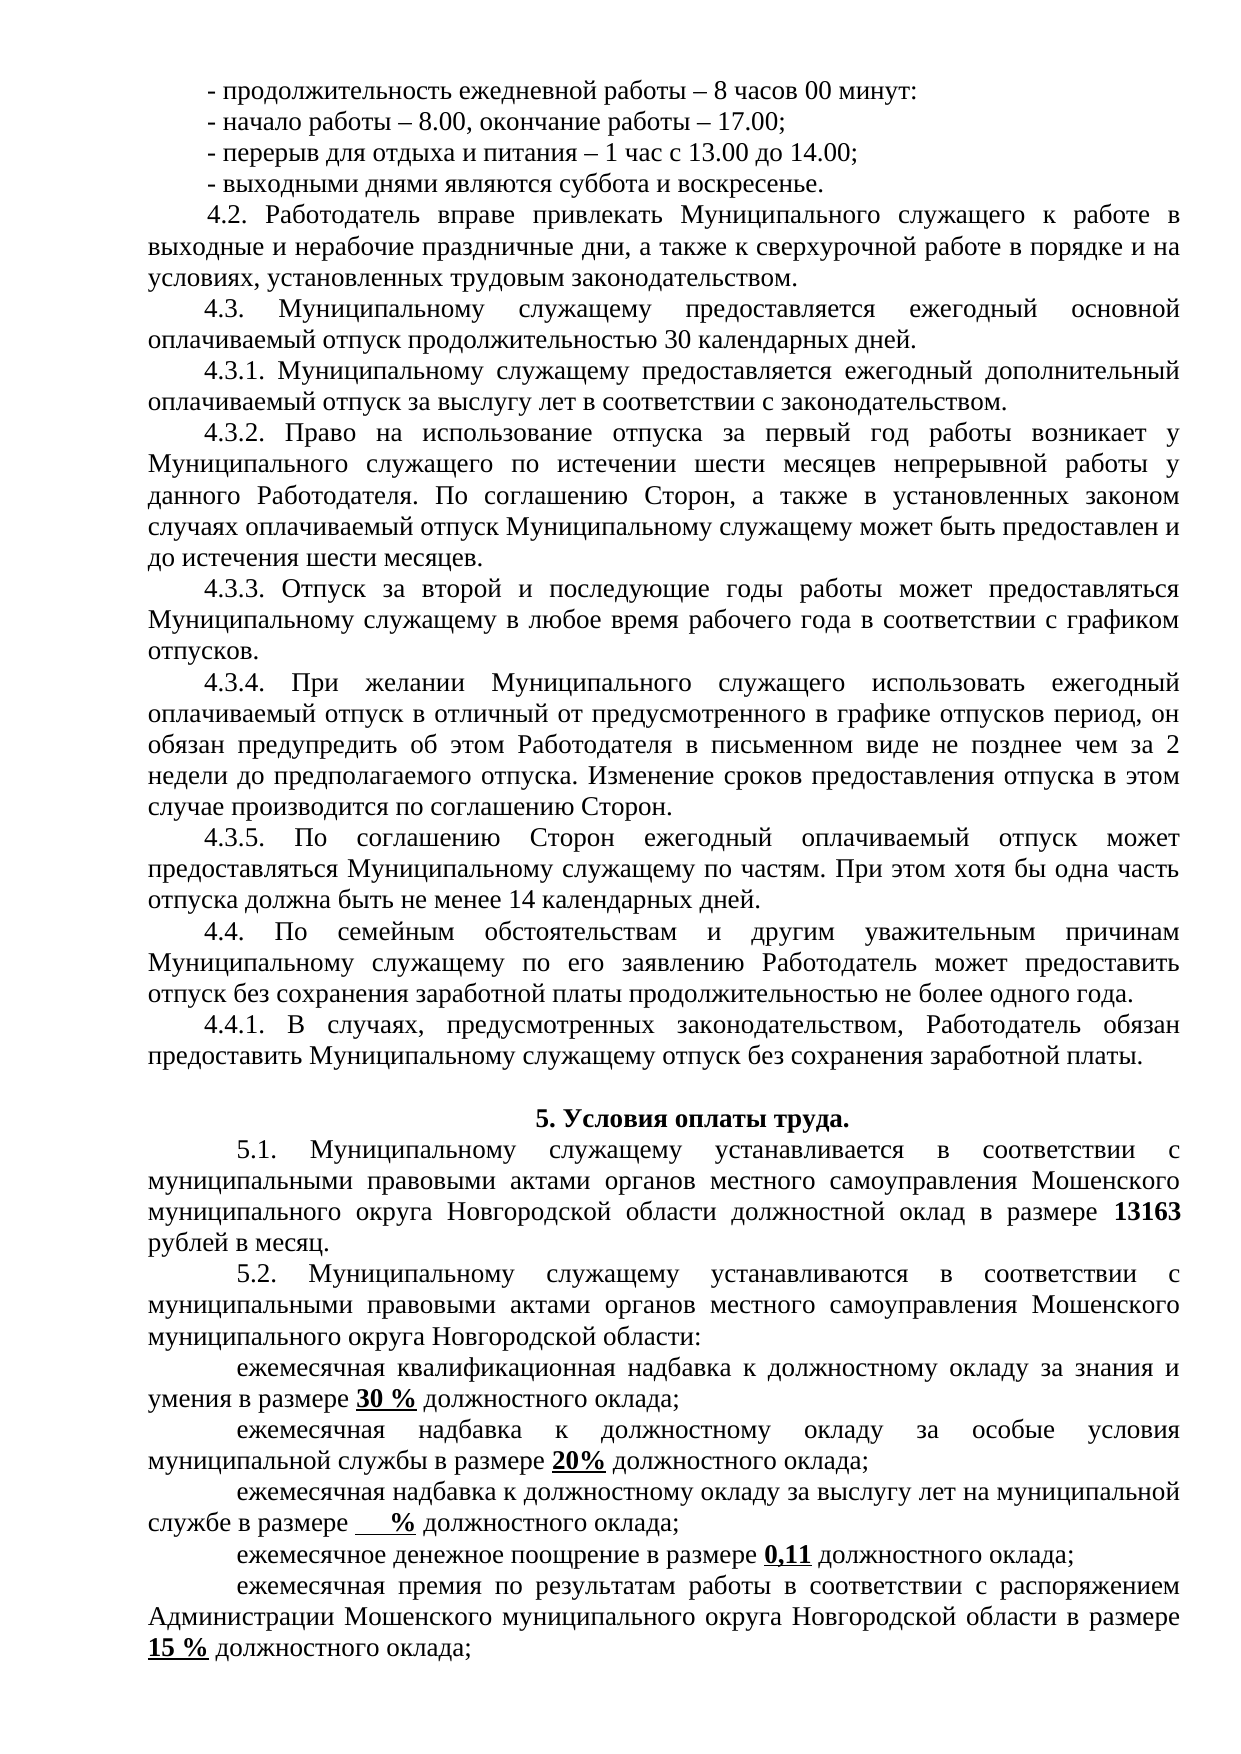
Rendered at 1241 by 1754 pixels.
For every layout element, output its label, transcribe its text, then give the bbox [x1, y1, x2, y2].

text - выходными днями являются суббота и воскресенье. [148, 167, 1181, 198]
text ежемесячная квалификационная надбавка к должностному окладу за знания и умения в размере 30 % должностного оклада; [148, 1351, 1181, 1413]
text - продолжительность ежедневной работы – 8 часов 00 минут: [148, 74, 1181, 105]
text 4.4.1. В случаях, предусмотренных законодательством, Работодатель обязан предоставить Муниципальному служащему отпуск без сохранения заработной платы. [148, 1008, 1181, 1071]
text 4.3.1. Муниципальному служащему предоставляется ежегодный дополнительный оплачиваемый отпуск за выслугу лет в соответствии с законодательством. [148, 354, 1181, 416]
text 4.2. Работодатель вправе привлекать Муниципального служащего к работе в выходные и нерабочие праздничные дни, а также к сверхурочной работе в порядке и на условиях, установленных трудовым законодательством. [148, 198, 1181, 292]
text 4.3.3. Отпуск за второй и последующие годы работы может предоставляться Муниципальному служащему в любое время рабочего года в соответствии с графиком отпусков. [148, 572, 1181, 666]
text 4.4. По семейным обстоятельствам и другим уважительным причинам Муниципальному служащему по его заявлению Работодатель может предоставить отпуск без сохранения заработной платы продолжительностью не более одного года. [148, 915, 1181, 1008]
text 4.3.4. При желании Муниципального служащего использовать ежегодный оплачиваемый отпуск в отличный от предусмотренного в графике отпусков период, он обязан предупредить об этом Работодателя в письменном виде не позднее чем за 2 недели до предполагаемого отпуска. Изменение сроков предоставления отпуска в этом случае производится по соглашению Сторон. [148, 666, 1181, 821]
text 4.3.2. Право на использование отпуска за первый год работы возникает у Муниципального служащего по истечении шести месяцев непрерывной работы у данного Работодателя. По соглашению Сторон, а также в установленных законом случаях оплачиваемый отпуск Муниципальному служащему может быть предоставлен и до истечения шести месяцев. [148, 416, 1181, 572]
text ежемесячная надбавка к должностному окладу за особые условия муниципальной службы в размере 20% должностного оклада; [148, 1413, 1181, 1475]
text 5.2. Муниципальному служащему устанавливаются в соответствии с муниципальными правовыми актами органов местного самоуправления Мошенского муниципального округа Новгородской области: [148, 1257, 1181, 1351]
text ежемесячная премия по результатам работы в соответствии с распоряжением Администрации Мошенского муниципального округа Новгородской области в размере 15 % должностного оклада; [148, 1569, 1181, 1662]
text 4.3. Муниципальному служащему предоставляется ежегодный основной оплачиваемый отпуск продолжительностью 30 календарных дней. [148, 292, 1181, 354]
text 4.3.5. По соглашению Сторон ежегодный оплачиваемый отпуск может предоставляться Муниципальному служащему по частям. При этом хотя бы одна часть отпуска должна быть не менее 14 календарных дней. [148, 821, 1181, 915]
text - начало работы – 8.00, окончание работы – 17.00; [148, 105, 1181, 136]
text 5. Условия оплаты труда. [148, 1102, 1181, 1133]
text 5.1. Муниципальному служащему устанавливается в соответствии с муниципальными правовыми актами органов местного самоуправления Мошенского муниципального округа Новгородской области должностной оклад в размере 13163 рублей в месяц. [148, 1133, 1181, 1257]
text ежемесячное денежное поощрение в размере 0,11 должностного оклада; [148, 1538, 1181, 1569]
text ежемесячная надбавка к должностному окладу за выслугу лет на муниципальной службе в размере % должностного оклада; [148, 1475, 1181, 1538]
text - перерыв для отдыха и питания – 1 час с 13.00 до 14.00; [148, 136, 1181, 167]
